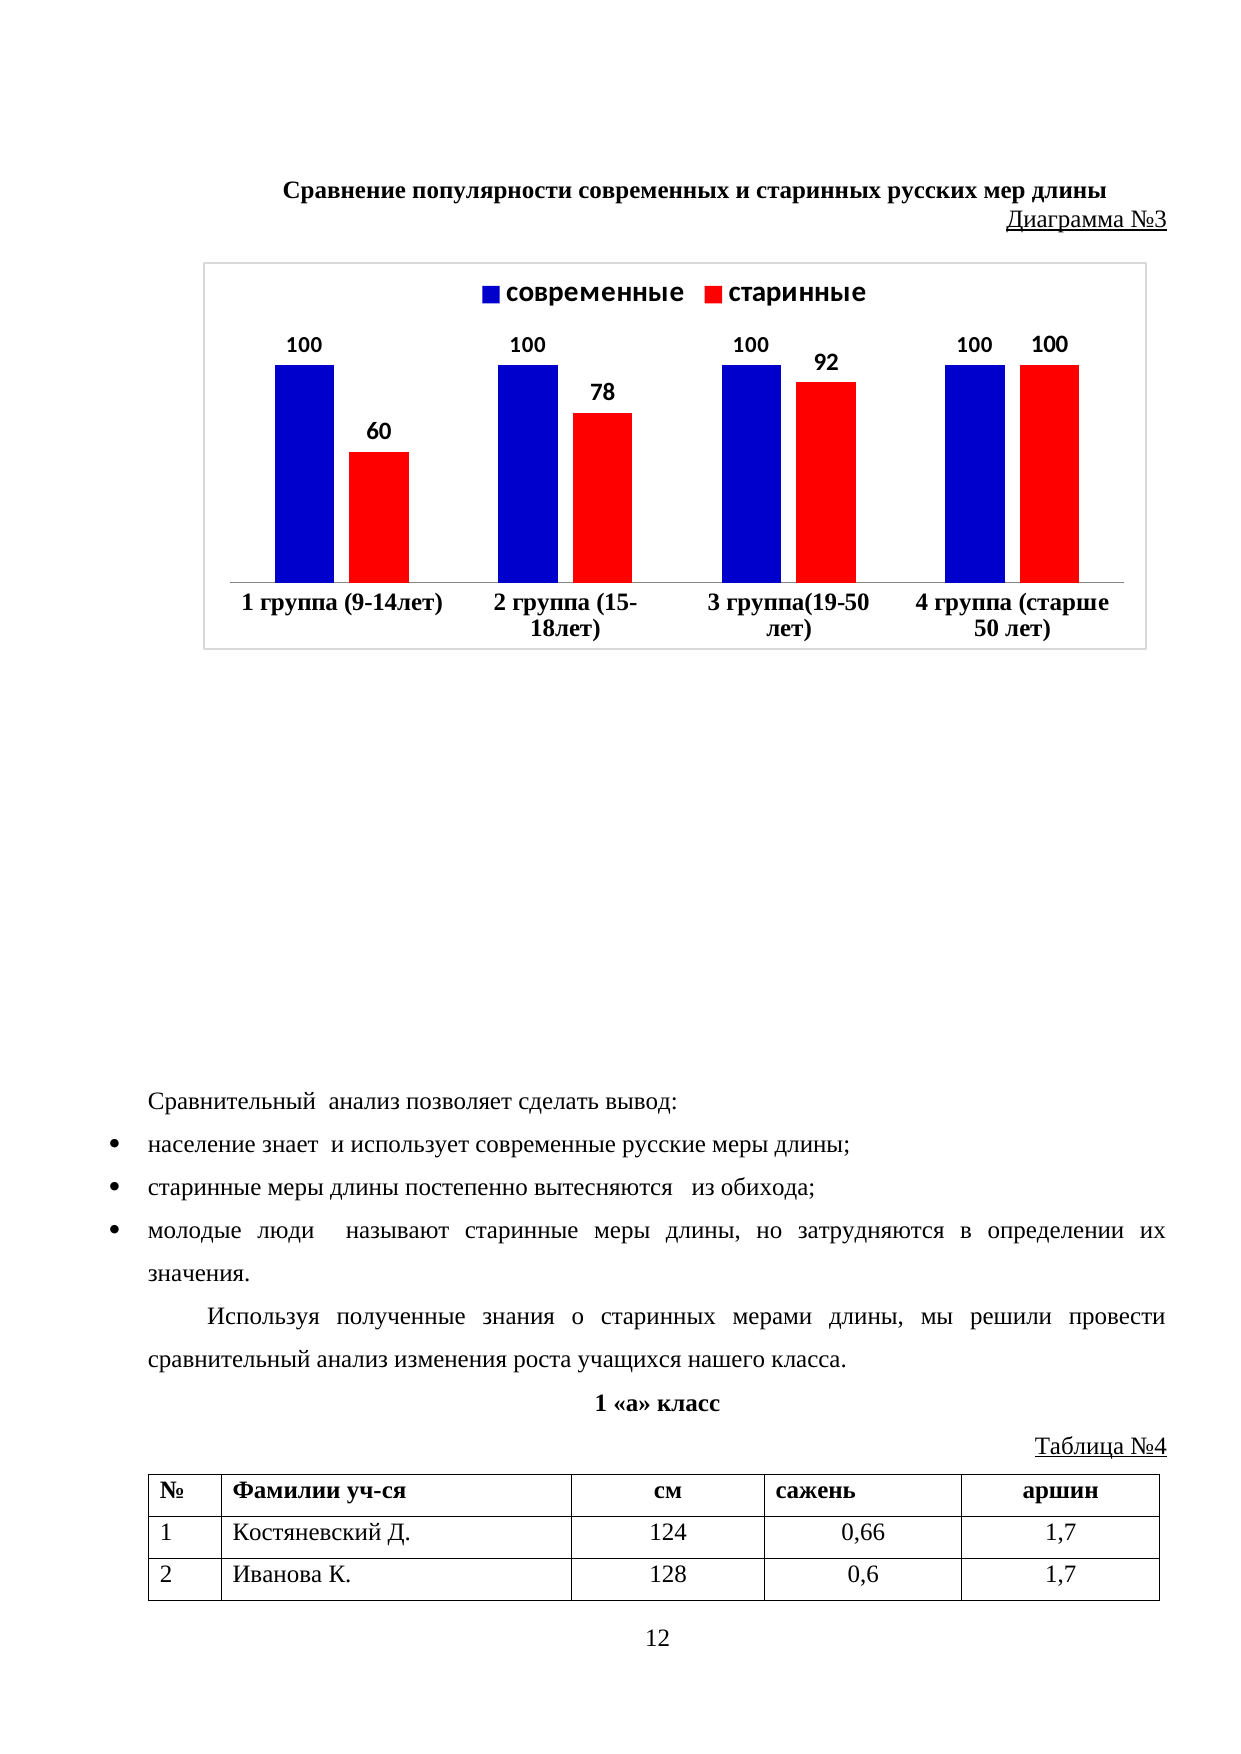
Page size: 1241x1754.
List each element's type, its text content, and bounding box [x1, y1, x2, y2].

list старинные меры длины постепенно вытесняются из обихода; [110, 1172, 1167, 1201]
table_header № [149, 1475, 221, 1516]
table_header сажень [765, 1475, 961, 1516]
list Сравнительный анализ позволяет сделать вывод: [148, 1086, 1167, 1114]
table_header аршин [962, 1475, 1159, 1516]
text Используя полученные знания о старинных мерами длины, мы решили провести сравнительный анализ изменения роста учащихся нашего класса. [148, 1301, 1167, 1373]
table_cell 124 [572, 1517, 764, 1558]
text 1 «а» класс [148, 1388, 1167, 1416]
list Диаграмма №3 [148, 204, 1167, 233]
table_cell 1 [149, 1517, 221, 1558]
table_cell Иванова К. [222, 1559, 571, 1600]
table_header см [572, 1475, 764, 1516]
table_header Фамилии уч-ся [222, 1475, 571, 1516]
text Таблица №4 [148, 1431, 1167, 1459]
table_cell 1,7 [962, 1559, 1159, 1600]
list Сравнение популярности современных и старинных русских мер длины [223, 176, 1167, 204]
list население знает и использует современные русские меры длины; [110, 1129, 1167, 1158]
table_cell 128 [572, 1559, 764, 1600]
table_cell Костяневский Д. [222, 1517, 571, 1558]
list молодые люди называют старинные меры длины, но затрудняются в определении их значения. [110, 1215, 1167, 1287]
table_cell 0,6 [765, 1559, 961, 1600]
table_cell 0,66 [765, 1517, 961, 1558]
table_cell 2 [149, 1559, 221, 1600]
table_cell 1,7 [962, 1517, 1159, 1558]
